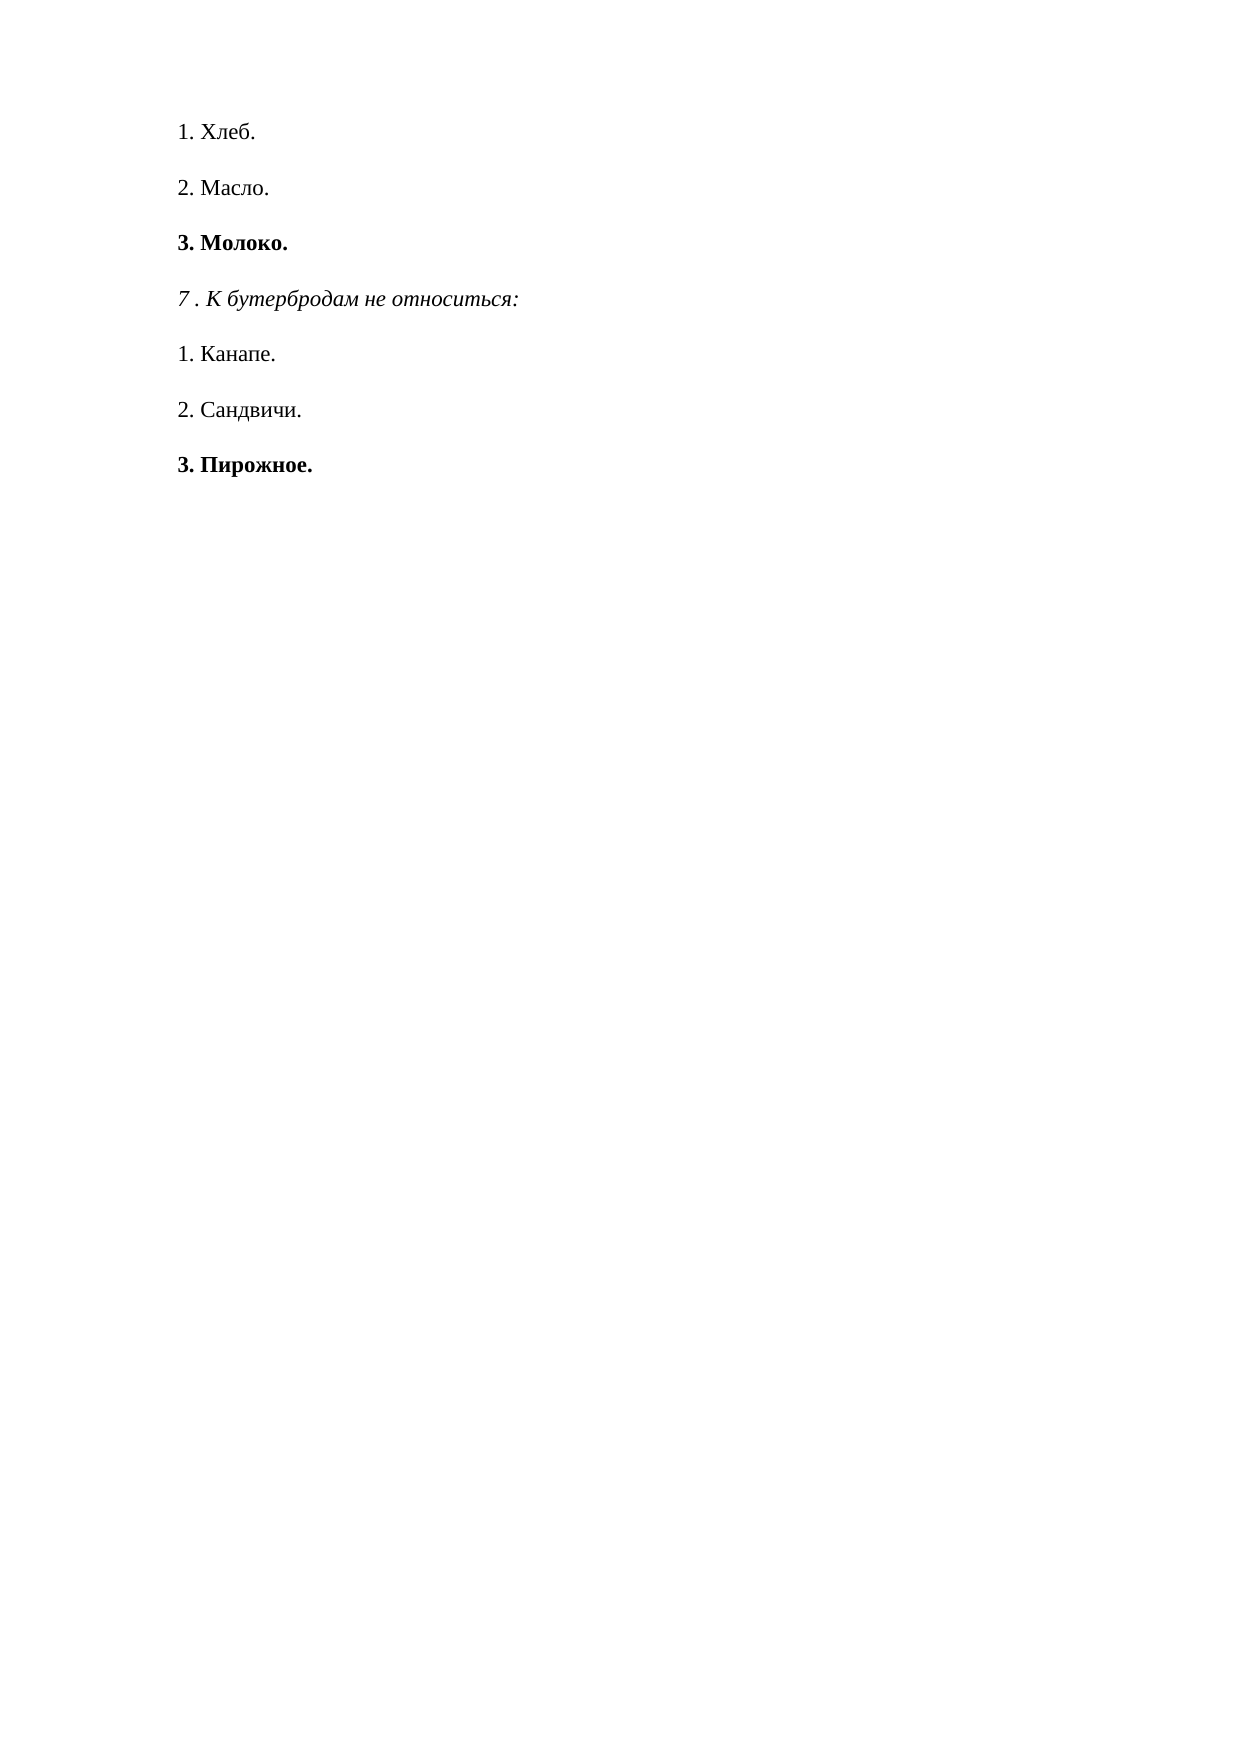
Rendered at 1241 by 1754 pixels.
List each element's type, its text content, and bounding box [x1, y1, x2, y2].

text 1. Канапе. [177, 340, 1152, 367]
text 1. Хлеб. [177, 118, 1152, 144]
text 2. Сандвичи. [177, 396, 1152, 422]
text 2. Масло. [177, 174, 1152, 200]
text 7 . К бутербродам не относиться: [177, 285, 1152, 311]
text 3. Пирожное. [177, 451, 1152, 478]
text 3. Молоко. [177, 229, 1152, 256]
